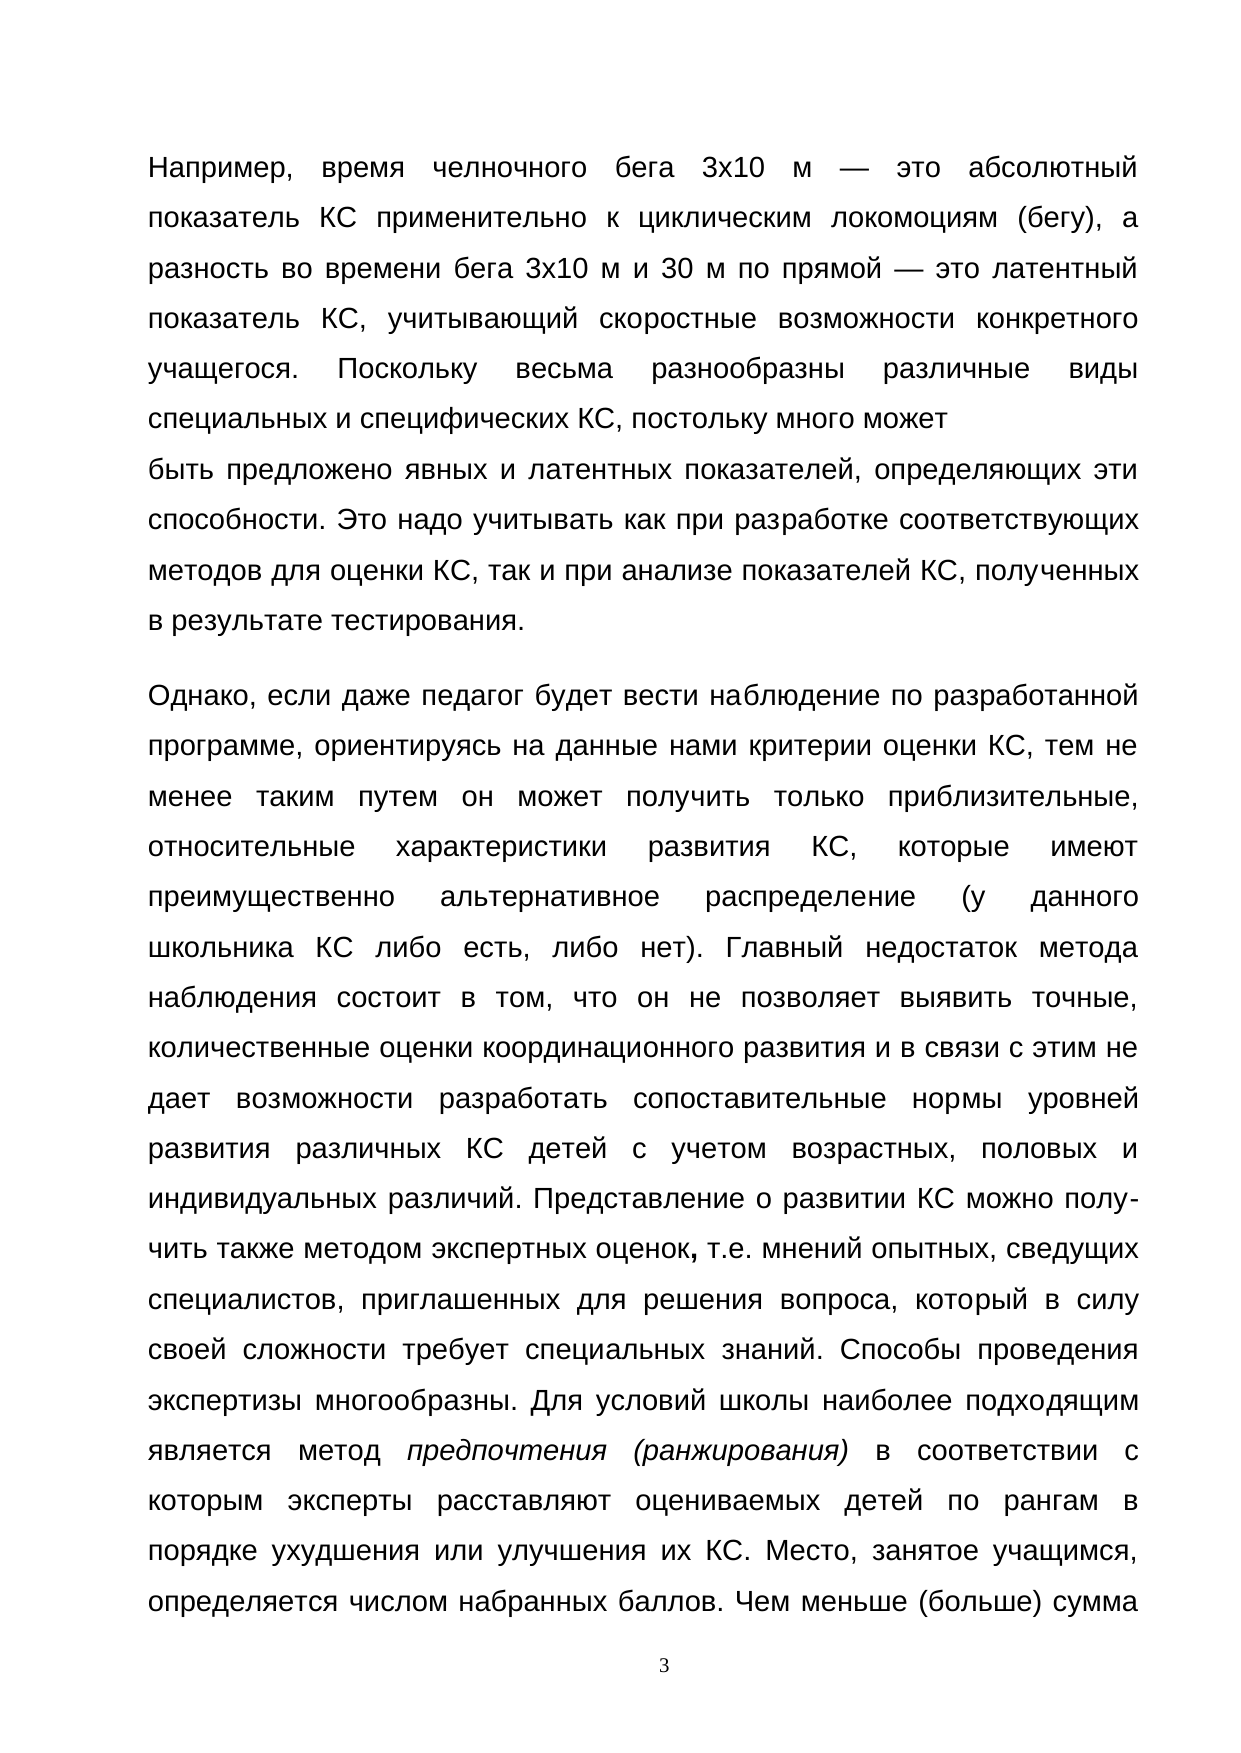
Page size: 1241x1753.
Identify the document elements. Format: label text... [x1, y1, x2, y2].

text Например, время челночного бега 3х10 м — это абсолютный показатель КС применительно к циклическим локомоциям (бегу), а разность во времени бега 3х10 м и 30 м по прямой — это латентный показатель КС, учитывающий скоростные возможности конкретного учащегося. Поскольку весьма разнообразны различные виды специальных и специфических КС, постольку много может [148, 150, 1139, 435]
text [148, 678, 1139, 1617]
text быть предложено явных и латентных показателей, определяющих эти способности. Это надо учитывать как при разработке соответствующих методов для оценки КС, так и при анализе показателей КС, полученных в результате тестирования. [148, 452, 1139, 636]
